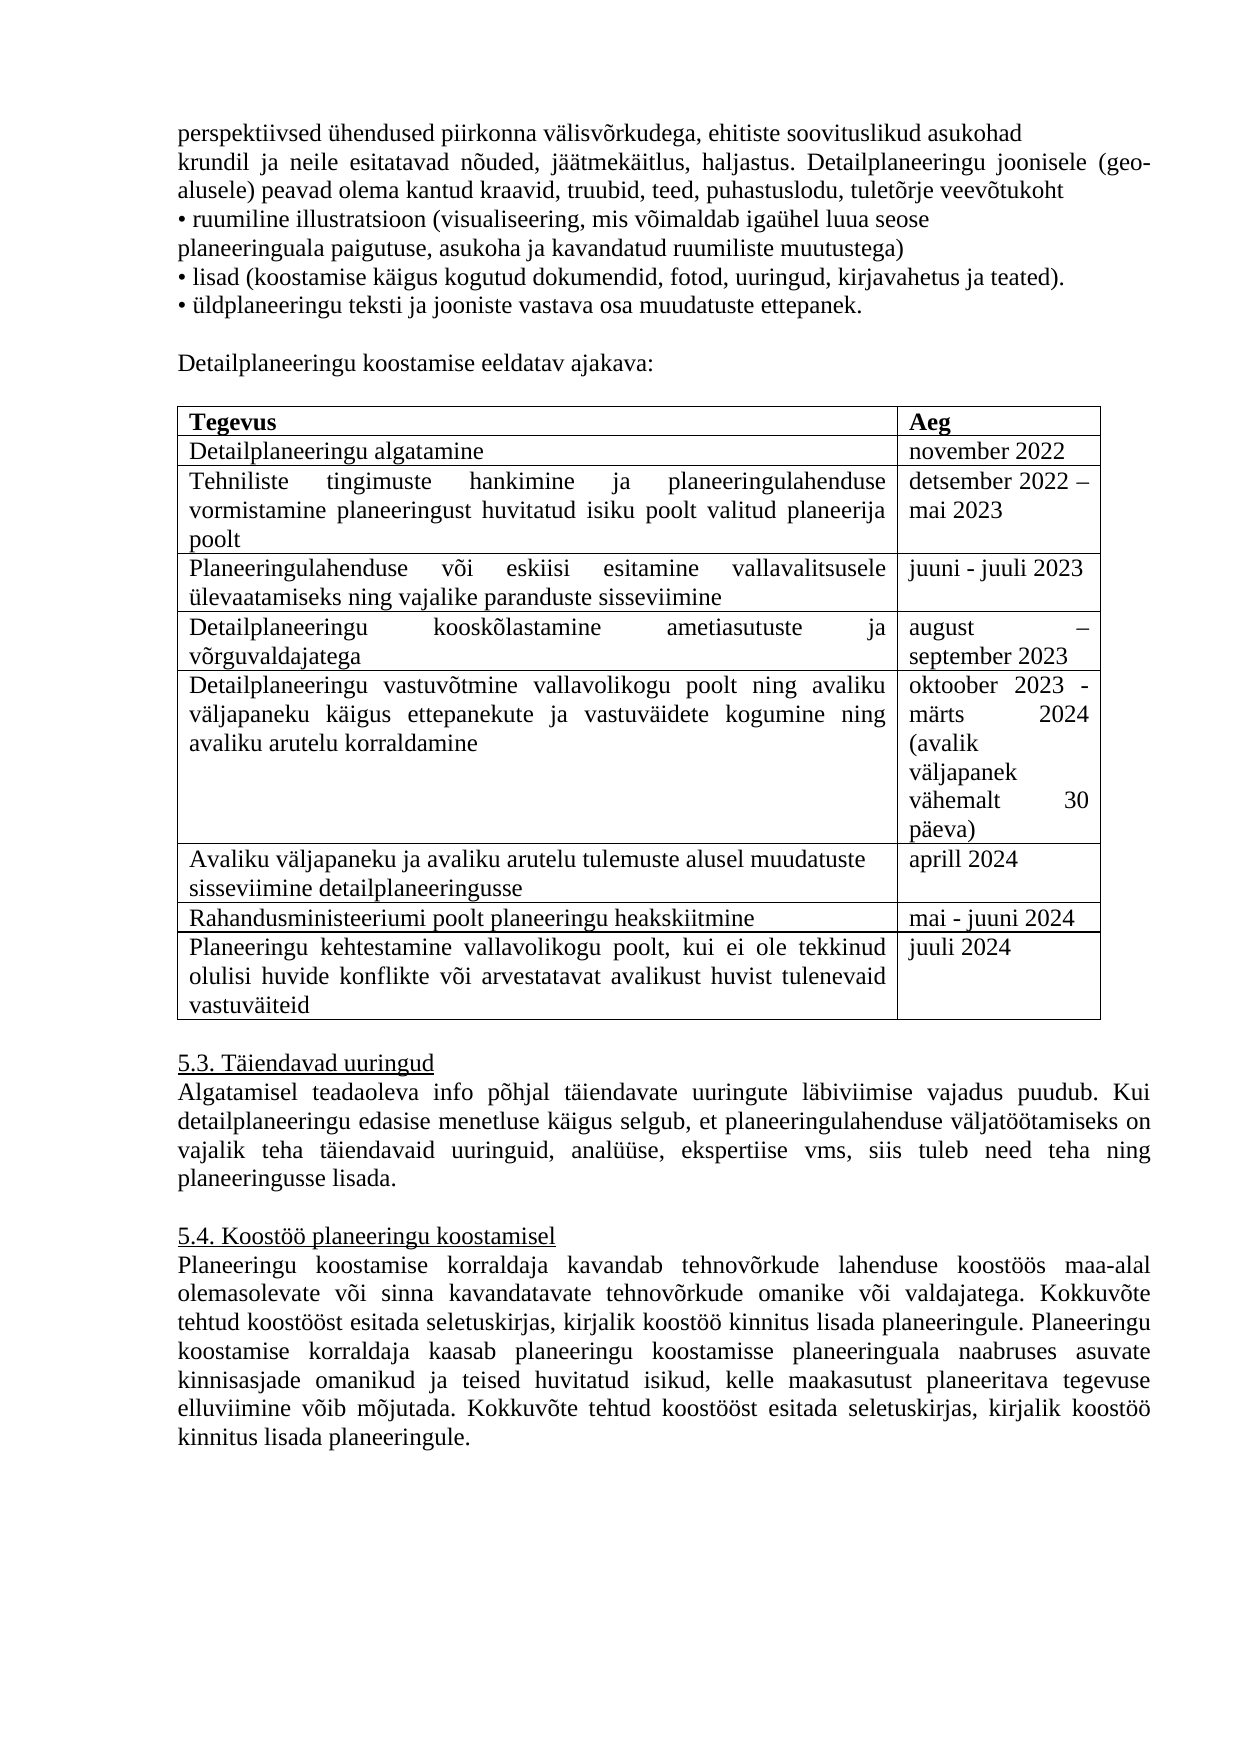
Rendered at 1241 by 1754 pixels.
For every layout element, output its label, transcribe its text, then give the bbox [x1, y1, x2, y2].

text Algatamisel teadaoleva info põhjal täiendavate uuringute läbiviimise vajadus puudub. Kui detailplaneeringu edasise menetluse käigus selgub, et planeeringulahenduse väljatöötamiseks on vajalik teha täiendavaid uuringuid, analüüse, ekspertiise vms, siis tuleb need teha ning planeeringusse lisada. [177, 1077, 1152, 1192]
text Planeeringu koostamise korraldaja kavandab tehnovõrkude lahenduse koostöös maa-alal olemasolevate või sinna kavandatavate tehnovõrkude omanike või valdajatega. Kokkuvõte tehtud koostööst esitada seletuskirjas, kirjalik koostöö kinnitus lisada planeeringule. Planeeringu koostamise korraldaja kaasab planeeringu koostamisse planeeringuala naabruses asuvate kinnisasjade omanikud ja teised huvitatud isikud, kelle maakasutust planeeritava tegevuse elluviimine võib mõjutada. Kokkuvõte tehtud koostööst esitada seletuskirjas, kirjalik koostöö kinnitus lisada planeeringule. [177, 1250, 1152, 1451]
table_cell Detailplaneeringu algatamine [178, 436, 897, 465]
text • lisad (koostamise käigus kogutud dokumendid, fotod, uuringud, kirjavahetus ja teated). [177, 262, 1152, 291]
text planeeringuala paigutuse, asukoha ja kavandatud ruumiliste muutustega) [177, 233, 1152, 262]
text 5.3. Täiendavad uuringud [177, 1048, 1152, 1077]
table_cell juuli 2024 [898, 933, 1100, 1019]
table_cell Planeeringu kehtestamine vallavolikogu poolt, kui ei ole tekkinud olulisi huvide konflikte või arvestatavat avalikust huvist tulenevaid vastuväiteid [178, 933, 897, 1019]
table_cell Planeeringulahenduse või eskiisi esitamine vallavalitsusele ülevaatamiseks ning vajalike paranduste sisseviimine [178, 554, 897, 611]
text • ruumiline illustratsioon (visualiseering, mis võimaldab igaühel luua seose [177, 204, 1152, 233]
table_cell detsember 2022 –mai 2023 [898, 466, 1100, 552]
table_cell august – september 2023 [898, 612, 1100, 669]
table_cell mai - juuni 2024 [898, 903, 1100, 931]
text perspektiivsed ühendused piirkonna välisvõrkudega, ehitiste soovituslikud asukohad [177, 118, 1152, 147]
table_header Aeg [898, 407, 1100, 435]
table_cell Detailplaneeringu vastuvõtmine vallavolikogu poolt ning avaliku väljapaneku käigus ettepanekute ja vastuväidete kogumine ning avaliku arutelu korraldamine [178, 671, 897, 843]
table_cell juuni - juuli 2023 [898, 554, 1100, 611]
text Detailplaneeringu koostamise eeldatav ajakava: [177, 348, 1152, 377]
table_cell Detailplaneeringu kooskõlastamine ametiasutuste ja võrguvaldajatega [178, 612, 897, 669]
text krundil ja neile esitatavad nõuded, jäätmekäitlus, haljastus. Detailplaneeringu joonisele (geo-alusele) peavad olema kantud kraavid, truubid, teed, puhastuslodu, tuletõrje veevõtukoht [177, 147, 1152, 204]
table_cell Tehniliste tingimuste hankimine ja planeeringulahenduse vormistamine planeeringust huvitatud isiku poolt valitud planeerija poolt [178, 466, 897, 552]
text • üldplaneeringu teksti ja jooniste vastava osa muudatuste ettepanek. [177, 291, 1152, 319]
text 5.4. Koostöö planeeringu koostamisel [177, 1221, 1152, 1250]
table_cell Avaliku väljapaneku ja avaliku arutelu tulemuste alusel muudatuste sisseviimine detailplaneeringusse [178, 844, 897, 902]
table_cell oktoober 2023 - märts 2024 (avalik väljapanek vähemalt 30 päeva) [898, 671, 1100, 843]
table_header Tegevus [178, 407, 897, 435]
table_cell Rahandusministeeriumi poolt planeeringu heakskiitmine [178, 903, 897, 931]
table_cell november 2022 [898, 436, 1100, 465]
table_cell aprill 2024 [898, 844, 1100, 902]
